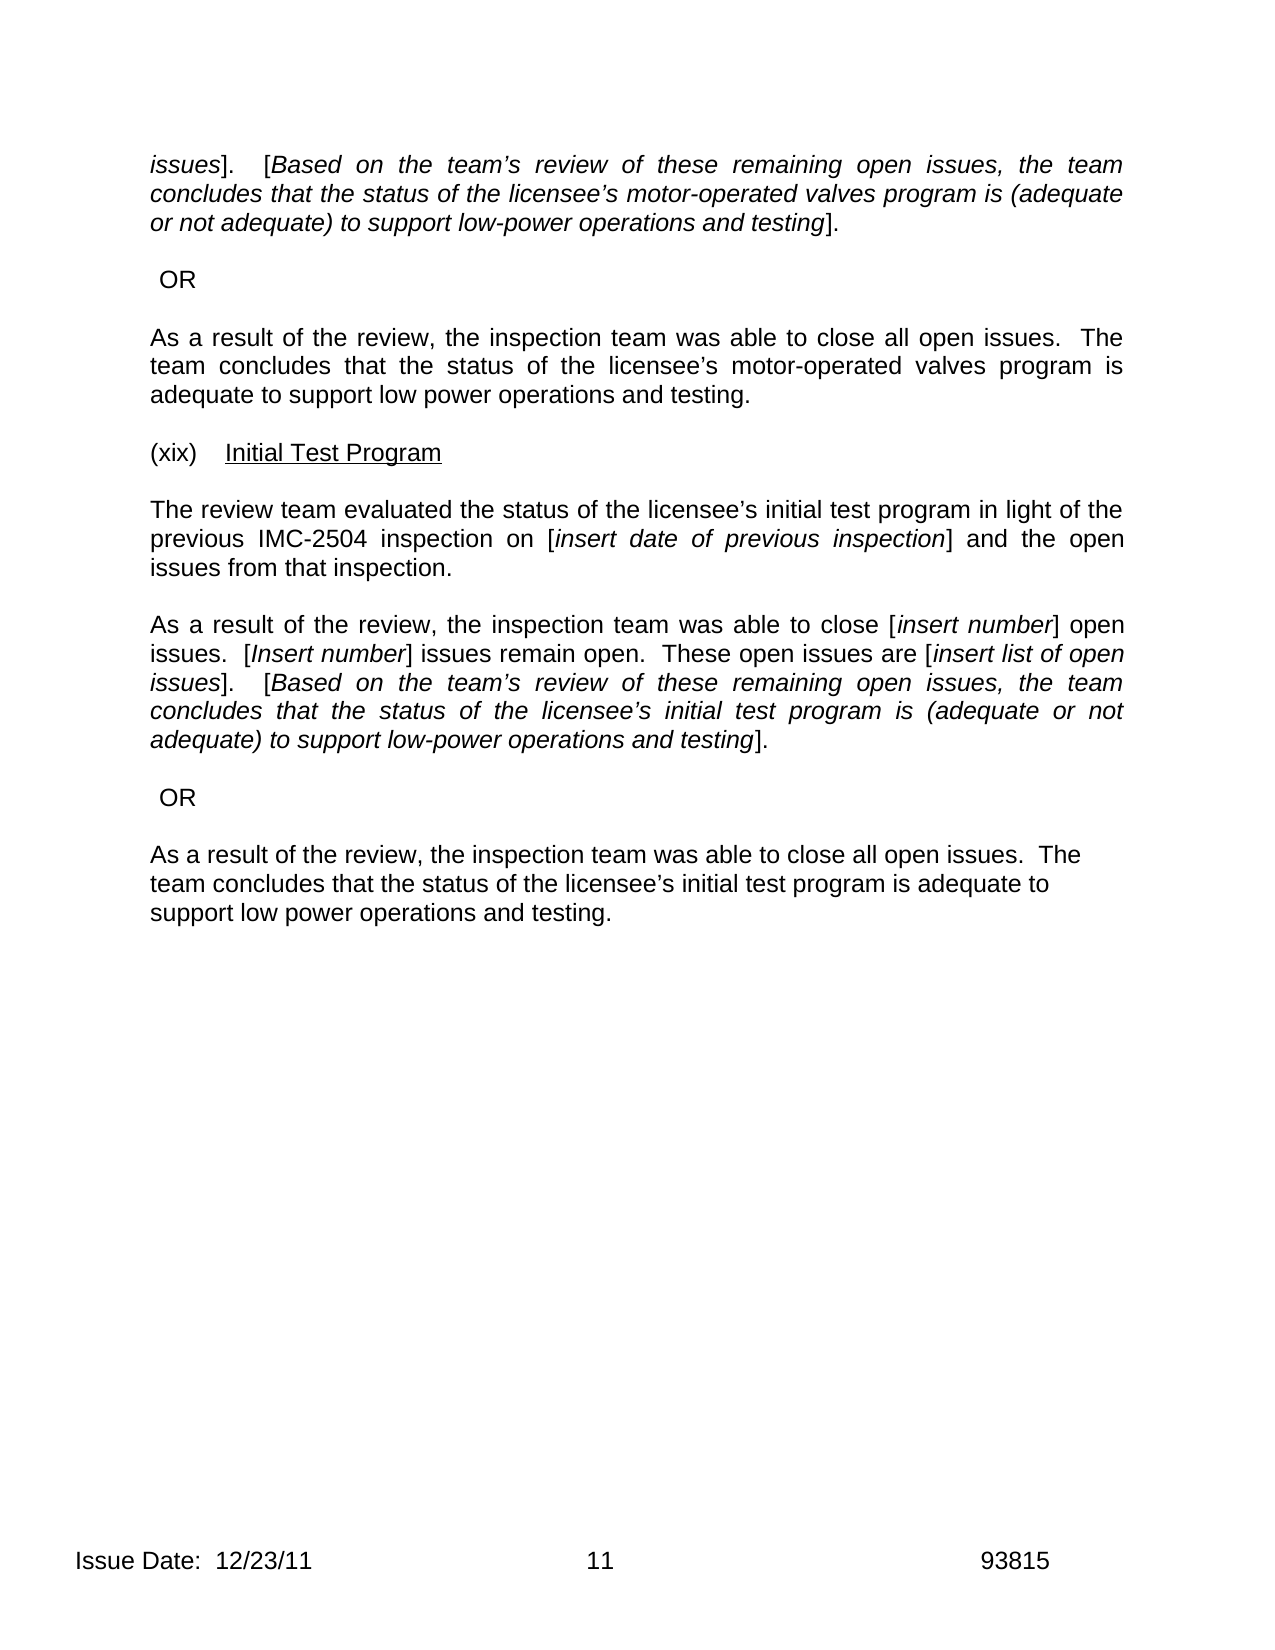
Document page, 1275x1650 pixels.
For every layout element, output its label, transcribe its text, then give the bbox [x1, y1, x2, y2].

text OR [150, 265, 1125, 294]
text As a result of the review, the inspection team was able to close all open issues. The team concludes that the status of the licensee’s motor-operated valves program is adequate to support low power operations and testing. [150, 322, 1125, 409]
text The review team evaluated the status of the licensee’s initial test program in light of the previous IMC-2504 inspection on [insert date of previous inspection] and the open issues from that inspection. [150, 495, 1125, 581]
text OR [150, 782, 1125, 811]
text (xix) Initial Test Program [150, 437, 1125, 466]
text As a result of the review, the inspection team was able to close [insert number] open issues. [Insert number] issues remain open. These open issues are [insert list of open issues]. [Based on the team’s review of these remaining open issues, the team concludes that the status of the licensee’s initial test program is (adequate or not adequate) to support low-power operations and testing]. [150, 610, 1125, 754]
text As a result of the review, the inspection team was able to close all open issues. The team concludes that the status of the licensee’s initial test program is adequate to support low power operations and testing. [150, 840, 1125, 926]
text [150, 150, 1125, 236]
